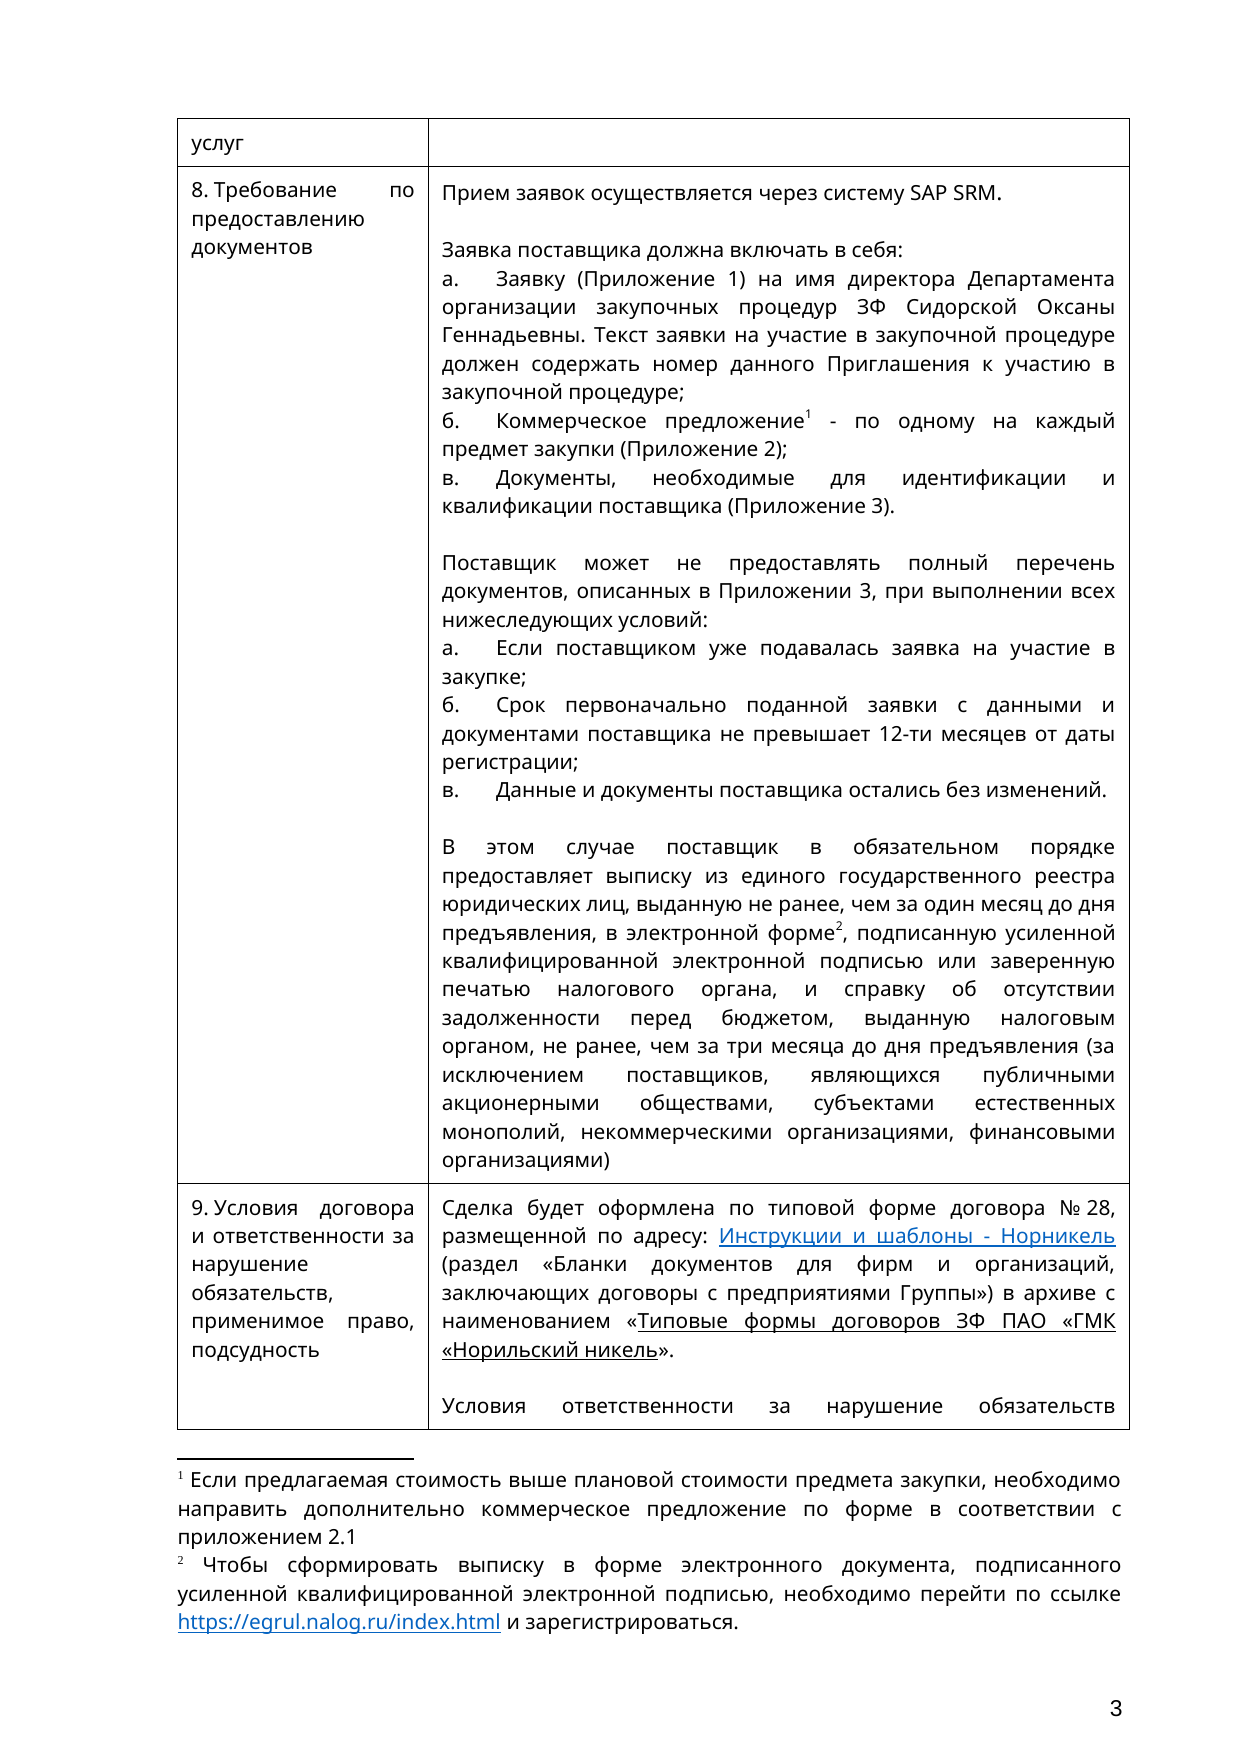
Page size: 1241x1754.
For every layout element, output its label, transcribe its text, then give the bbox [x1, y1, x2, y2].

table_cell Требование по предоставлению документов [178, 167, 428, 1183]
table_cell Прием заявок осуществляется через систему SAP SRM. Заявка поставщика должна включать в себя: Заявку (Приложение 1) на имя директора Департамента организации закупочных процедур ЗФ Сидорской Оксаны Геннадьевны. Текст заявки на участие в закупочной процедуре должен содержать номер данного Приглашения к участию в закупочной процедуре; Коммерческое предложение - по одному на каждый предмет закупки (Приложение 2); Документы, необходимые для идентификации и квалификации поставщика (Приложение 3). Поставщик может не предоставлять полный перечень документов, описанных в Приложении 3, при выполнении всех нижеследующих условий: Если поставщиком уже подавалась заявка на участие в закупке; Срок первоначально поданной заявки с данными и документами поставщика не превышает 12-ти месяцев от даты регистрации; Данные и документы поставщика остались без изменений. В этом случае поставщик в обязательном порядке предоставляет выписку из единого государственного реестра юридических лиц, выданную не ранее, чем за один месяц до дня предъявления, в электронной форме, подписанную усиленной квалифицированной электронной подписью или заверенную печатью налогового органа, и справку об отсутствии задолженности перед бюджетом, выданную налоговым органом, не ранее, чем за три месяца до дня предъявления (за исключением поставщиков, являющихся публичными акционерными обществами, субъектами естественных монополий, некоммерческими организациями, финансовыми организациями) [429, 167, 1129, 1183]
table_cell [429, 1184, 1129, 1429]
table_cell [178, 119, 428, 166]
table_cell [178, 1184, 428, 1429]
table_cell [429, 119, 1129, 166]
